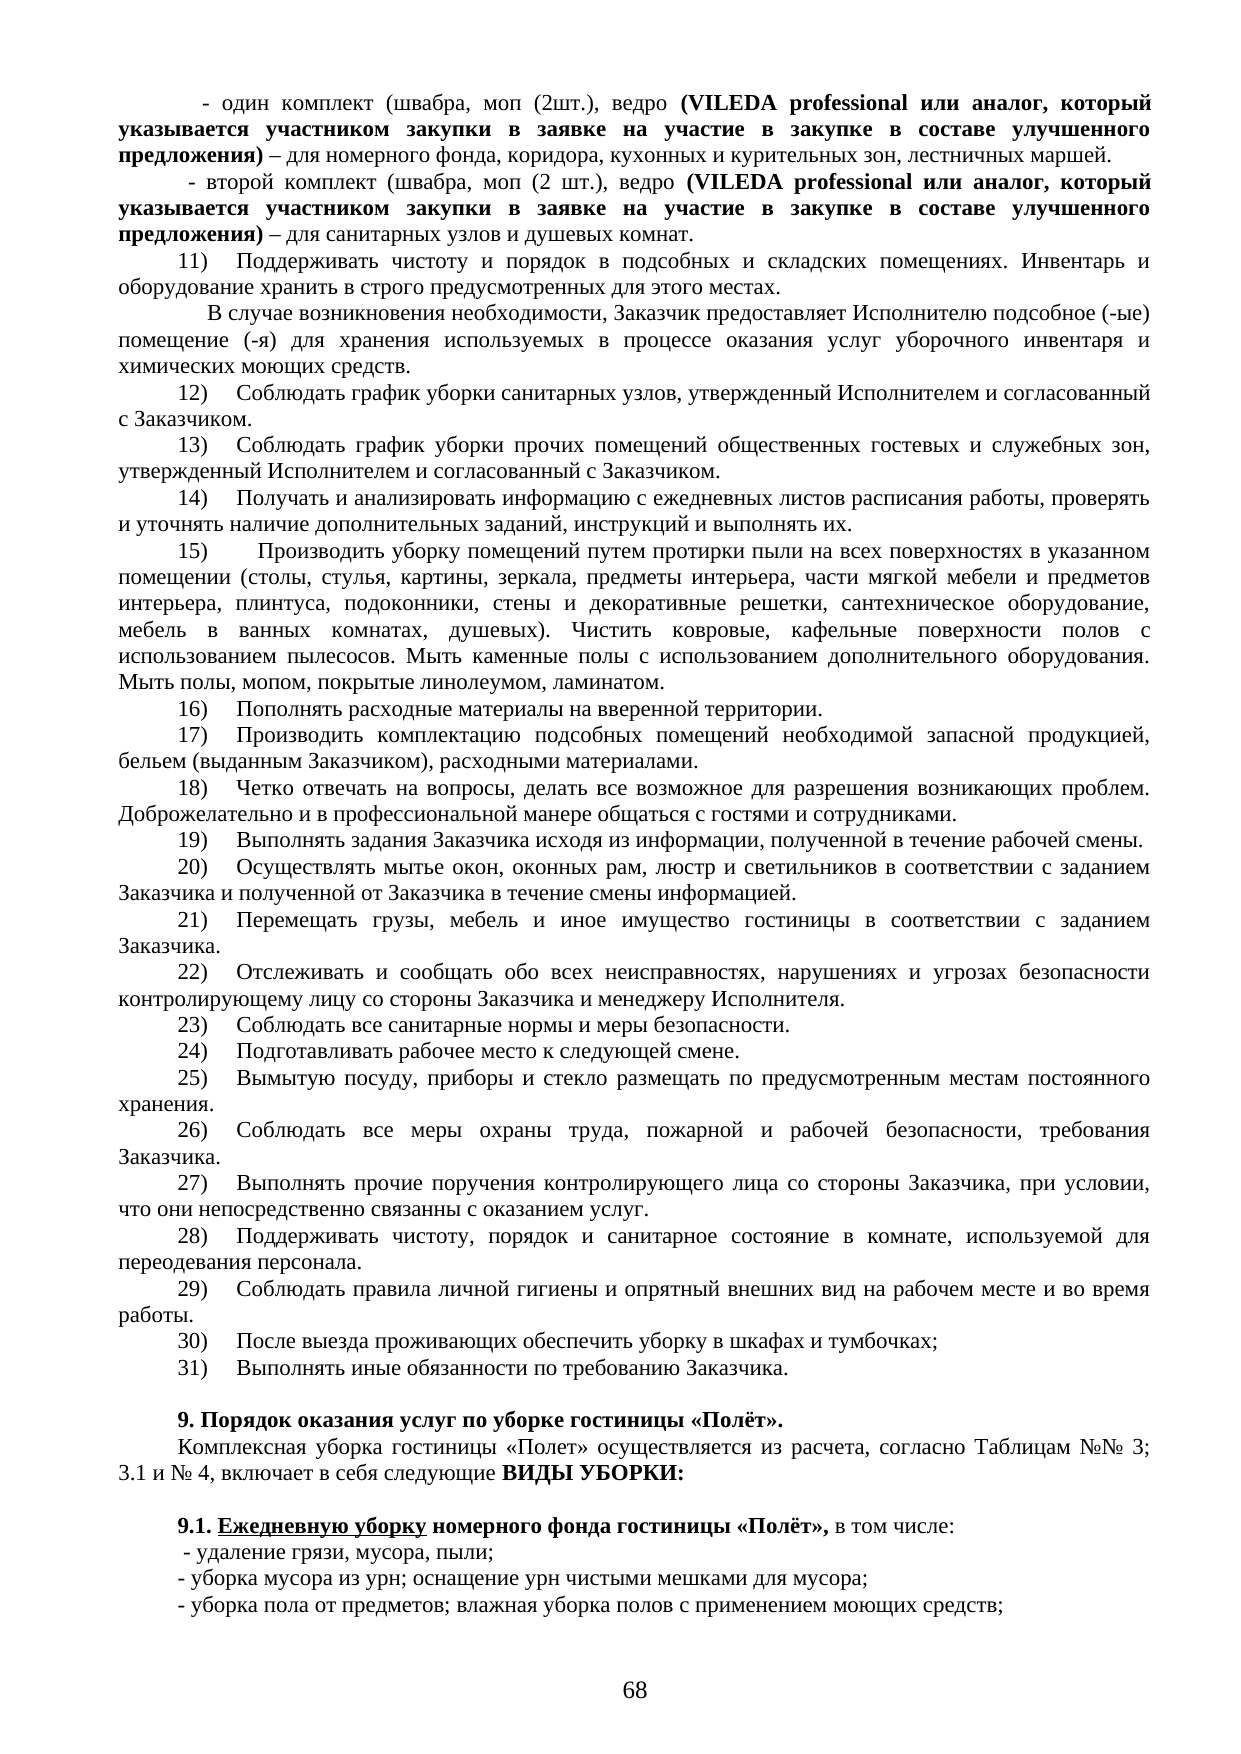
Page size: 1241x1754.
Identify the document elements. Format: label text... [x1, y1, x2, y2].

text 9.1. Ежедневную уборку номерного фонда гостиницы «Полёт», в том числе: [118, 1512, 1152, 1538]
list Пополнять расходные материалы на вверенной территории. [118, 695, 1152, 721]
list Подготавливать рабочее место к следующей смене. [118, 1037, 1152, 1064]
list Получать и анализировать информацию с ежедневных листов расписания работы, проверять и уточнять наличие дополнительных заданий, инструкций и выполнять их. [118, 484, 1152, 537]
list Производить комплектацию подсобных помещений необходимой запасной продукцией, бельем (выданным Заказчиком), расходными материалами. [118, 721, 1152, 774]
list Поддерживать чистоту, порядок и санитарное состояние в комнате, используемой для переодевания персонала. [118, 1222, 1152, 1274]
text - один комплект (швабра, моп (2шт.), ведро (VILEDA professional или аналог, который указывается участником закупки в заявке на участие в закупке в составе улучшенного предложения) – для номерного фонда, коридора, кухонных и курительных зон, лестничных маршей. [118, 89, 1152, 168]
list Выполнять задания Заказчика исходя из информации, полученной в течение рабочей смены. [118, 827, 1152, 853]
list После выезда проживающих обеспечить уборку в шкафах и тумбочках; [118, 1327, 1152, 1354]
list Соблюдать график уборки прочих помещений общественных гостевых и служебных зон, утвержденный Исполнителем и согласованный с Заказчиком. [118, 431, 1152, 484]
list Производить уборку помещений путем протирки пыли на всех поверхностях в указанном помещении (столы, стулья, картины, зеркала, предметы интерьера, части мягкой мебели и предметов интерьера, плинтуса, подоконники, стены и декоративные решетки, сантехническое оборудование, мебель в ванных комнатах, душевых). Чистить ковровые, кафельные поверхности полов с использованием пылесосов. Мыть каменные полы с использованием дополнительного оборудования. Мыть полы, мопом, покрытые линолеумом, ламинатом. [118, 537, 1152, 695]
text - второй комплект (швабра, моп (2 шт.), ведро (VILEDA professional или аналог, который указывается участником закупки в заявке на участие в закупке в составе улучшенного предложения) – для санитарных узлов и душевых комнат. [118, 168, 1152, 247]
text 9. Порядок оказания услуг по уборке гостиницы «Полёт». [118, 1406, 1152, 1433]
list Вымытую посуду, приборы и стекло размещать по предусмотренным местам постоянного хранения. [118, 1064, 1152, 1116]
list Соблюдать правила личной гигиены и опрятный внешних вид на рабочем месте и во время работы. [118, 1274, 1152, 1327]
list Четко отвечать на вопросы, делать все возможное для разрешения возникающих проблем. Доброжелательно и в профессиональной манере общаться с гостями и сотрудниками. [118, 774, 1152, 827]
list Соблюдать все меры охраны труда, пожарной и рабочей безопасности, требования Заказчика. [118, 1116, 1152, 1169]
text - уборка мусора из урн; оснащение урн чистыми мешками для мусора; [118, 1564, 1152, 1591]
list Поддерживать чистоту и порядок в подсобных и складских помещениях. Инвентарь и оборудование хранить в строго предусмотренных для этого местах. [118, 247, 1152, 299]
list Осуществлять мытье окон, оконных рам, люстр и светильников в соответствии с заданием Заказчика и полученной от Заказчика в течение смены информацией. [118, 853, 1152, 906]
list Выполнять прочие поручения контролирующего лица со стороны Заказчика, при условии, что они непосредственно связанны с оказанием услуг. [118, 1169, 1152, 1222]
text Комплексная уборка гостиницы «Полет» осуществляется из расчета, согласно Таблицам №№ 3; 3.1 и № 4, включает в себя следующие ВИДЫ УБОРКИ: [118, 1433, 1152, 1485]
list Соблюдать график уборки санитарных узлов, утвержденный Исполнителем и согласованный с Заказчиком. [118, 378, 1152, 431]
text - уборка пола от предметов; влажная уборка полов с применением моющих средств; [118, 1591, 1152, 1617]
list Соблюдать все санитарные нормы и меры безопасности. [118, 1011, 1152, 1037]
list Отслеживать и сообщать обо всех неисправностях, нарушениях и угрозах безопасности контролирующему лицу со стороны Заказчика и менеджеру Исполнителя. [118, 958, 1152, 1011]
text В случае возникновения необходимости, Заказчик предоставляет Исполнителю подсобное (-ые) помещение (-я) для хранения используемых в процессе оказания услуг уборочного инвентаря и химических моющих средств. [118, 299, 1152, 378]
list Выполнять иные обязанности по требованию Заказчика. [118, 1354, 1152, 1380]
text - удаление грязи, мусора, пыли; [118, 1538, 1152, 1564]
list Перемещать грузы, мебель и иное имущество гостиницы в соответствии с заданием Заказчика. [118, 906, 1152, 958]
